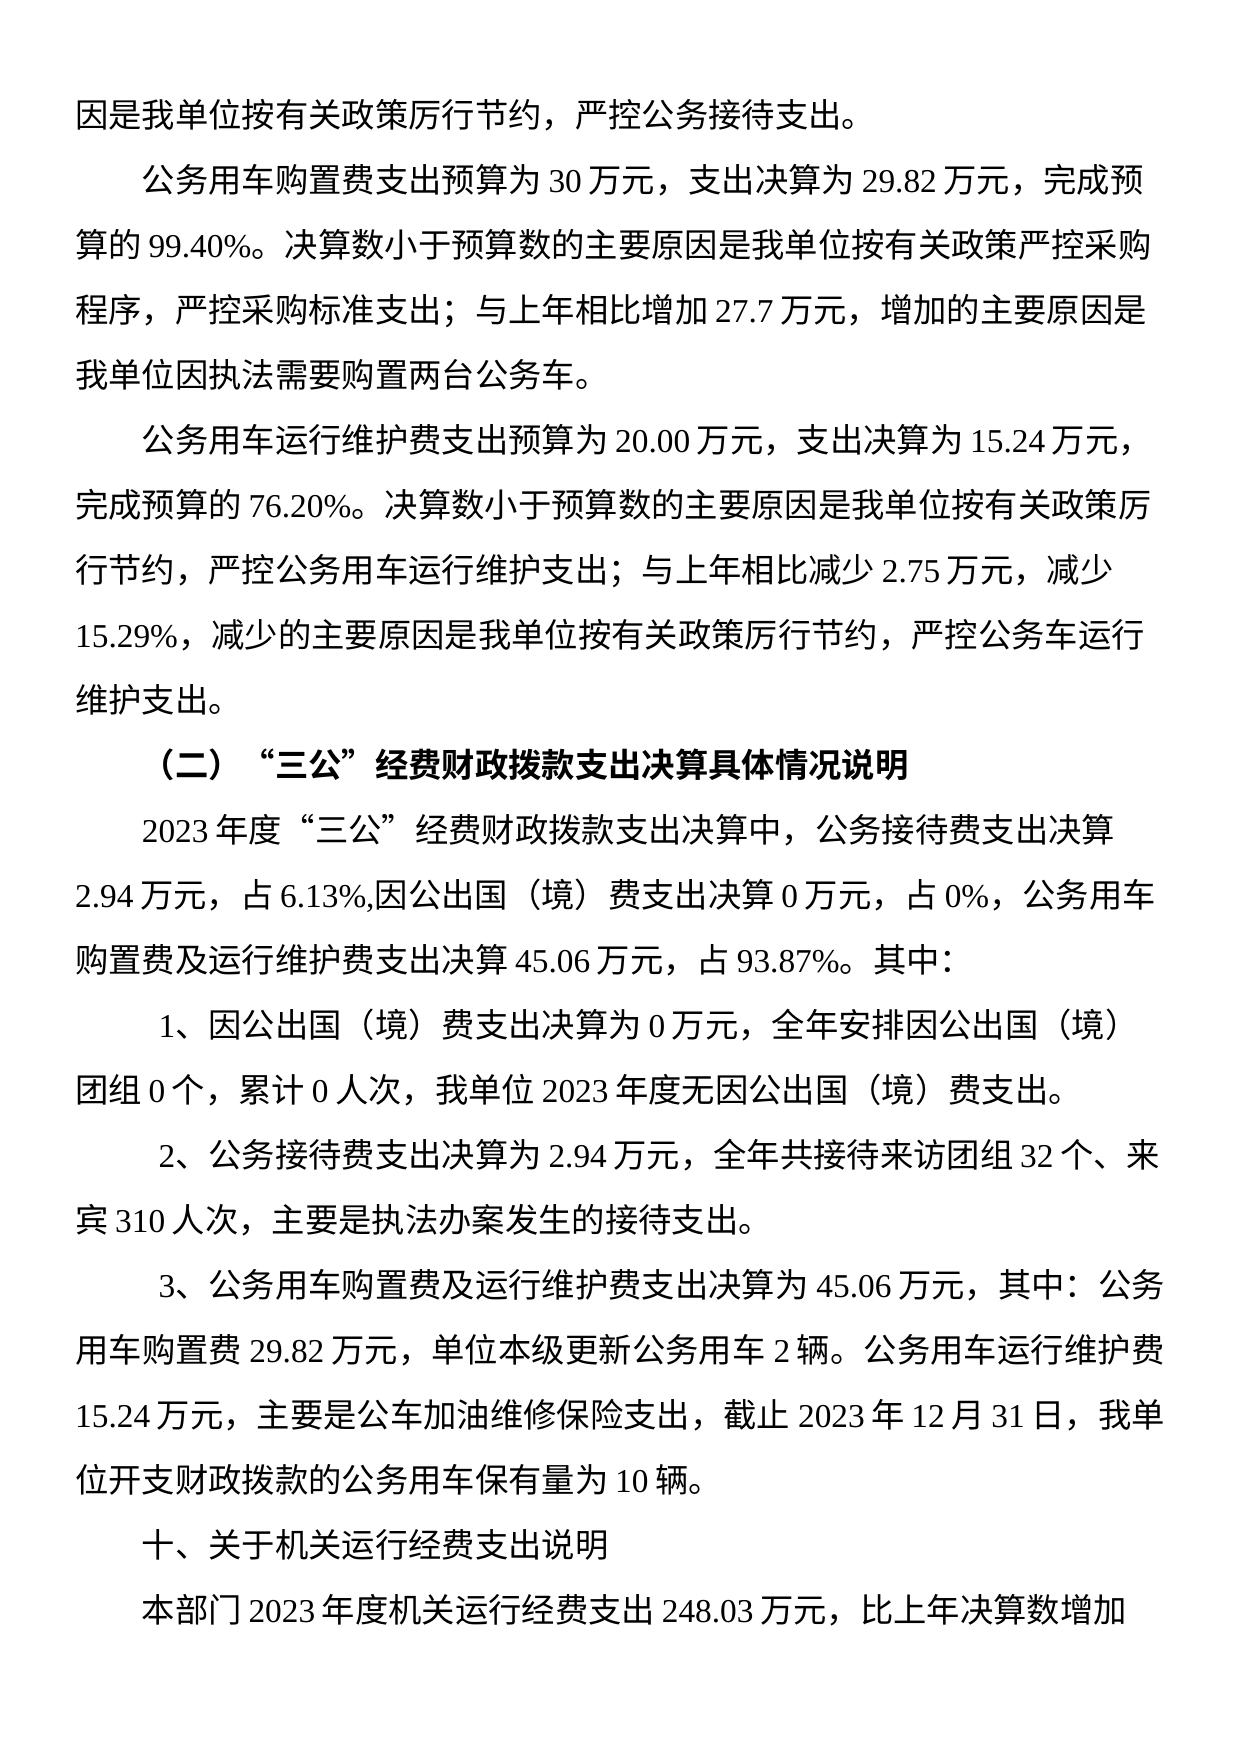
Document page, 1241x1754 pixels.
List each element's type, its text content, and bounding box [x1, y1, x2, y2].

text （二）“三公”经费财政拨款支出决算具体情况说明 [75, 731, 1165, 796]
text 3、公务用车购置费及运行维护费支出决算为45.06万元，其中：公务用车购置费29.82万元，单位本级更新公务用车2辆。公务用车运行维护费15.24万元，主要是公车加油维修保险支出，截止2023年12月31日，我单位开支财政拨款的公务用车保有量为10辆。 [75, 1251, 1165, 1511]
list 公务用车购置费支出预算为30万元，支出决算为29.82万元，完成预算的99.40%。决算数小于预算数的主要原因是我单位按有关政策严控采购程序，严控采购标准支出；与上年相比增加27.7万元，增加的主要原因是我单位因执法需要购置两台公务车。 [75, 146, 1165, 406]
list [75, 81, 1165, 146]
list 十、关于机关运行经费支出说明 [75, 1511, 1165, 1576]
text 公务用车运行维护费支出预算为20.00万元，支出决算为15.24万元，完成预算的76.20%。决算数小于预算数的主要原因是我单位按有关政策厉行节约，严控公务用车运行维护支出；与上年相比减少2.75万元，减少15.29%，减少的主要原因是我单位按有关政策厉行节约，严控公务车运行维护支出。 [75, 406, 1165, 731]
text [75, 1576, 1165, 1641]
text 2023年度“三公”经费财政拨款支出决算中，公务接待费支出决算2.94万元，占6.13%,因公出国（境）费支出决算0万元，占0%，公务用车购置费及运行维护费支出决算45.06万元，占93.87%。其中： [75, 796, 1165, 991]
text 2、公务接待费支出决算为2.94万元，全年共接待来访团组32个、来宾310人次，主要是执法办案发生的接待支出。 [75, 1121, 1165, 1251]
text 1、因公出国（境）费支出决算为0万元，全年安排因公出国（境）团组0个，累计0人次，我单位2023年度无因公出国（境）费支出。 [75, 991, 1165, 1121]
